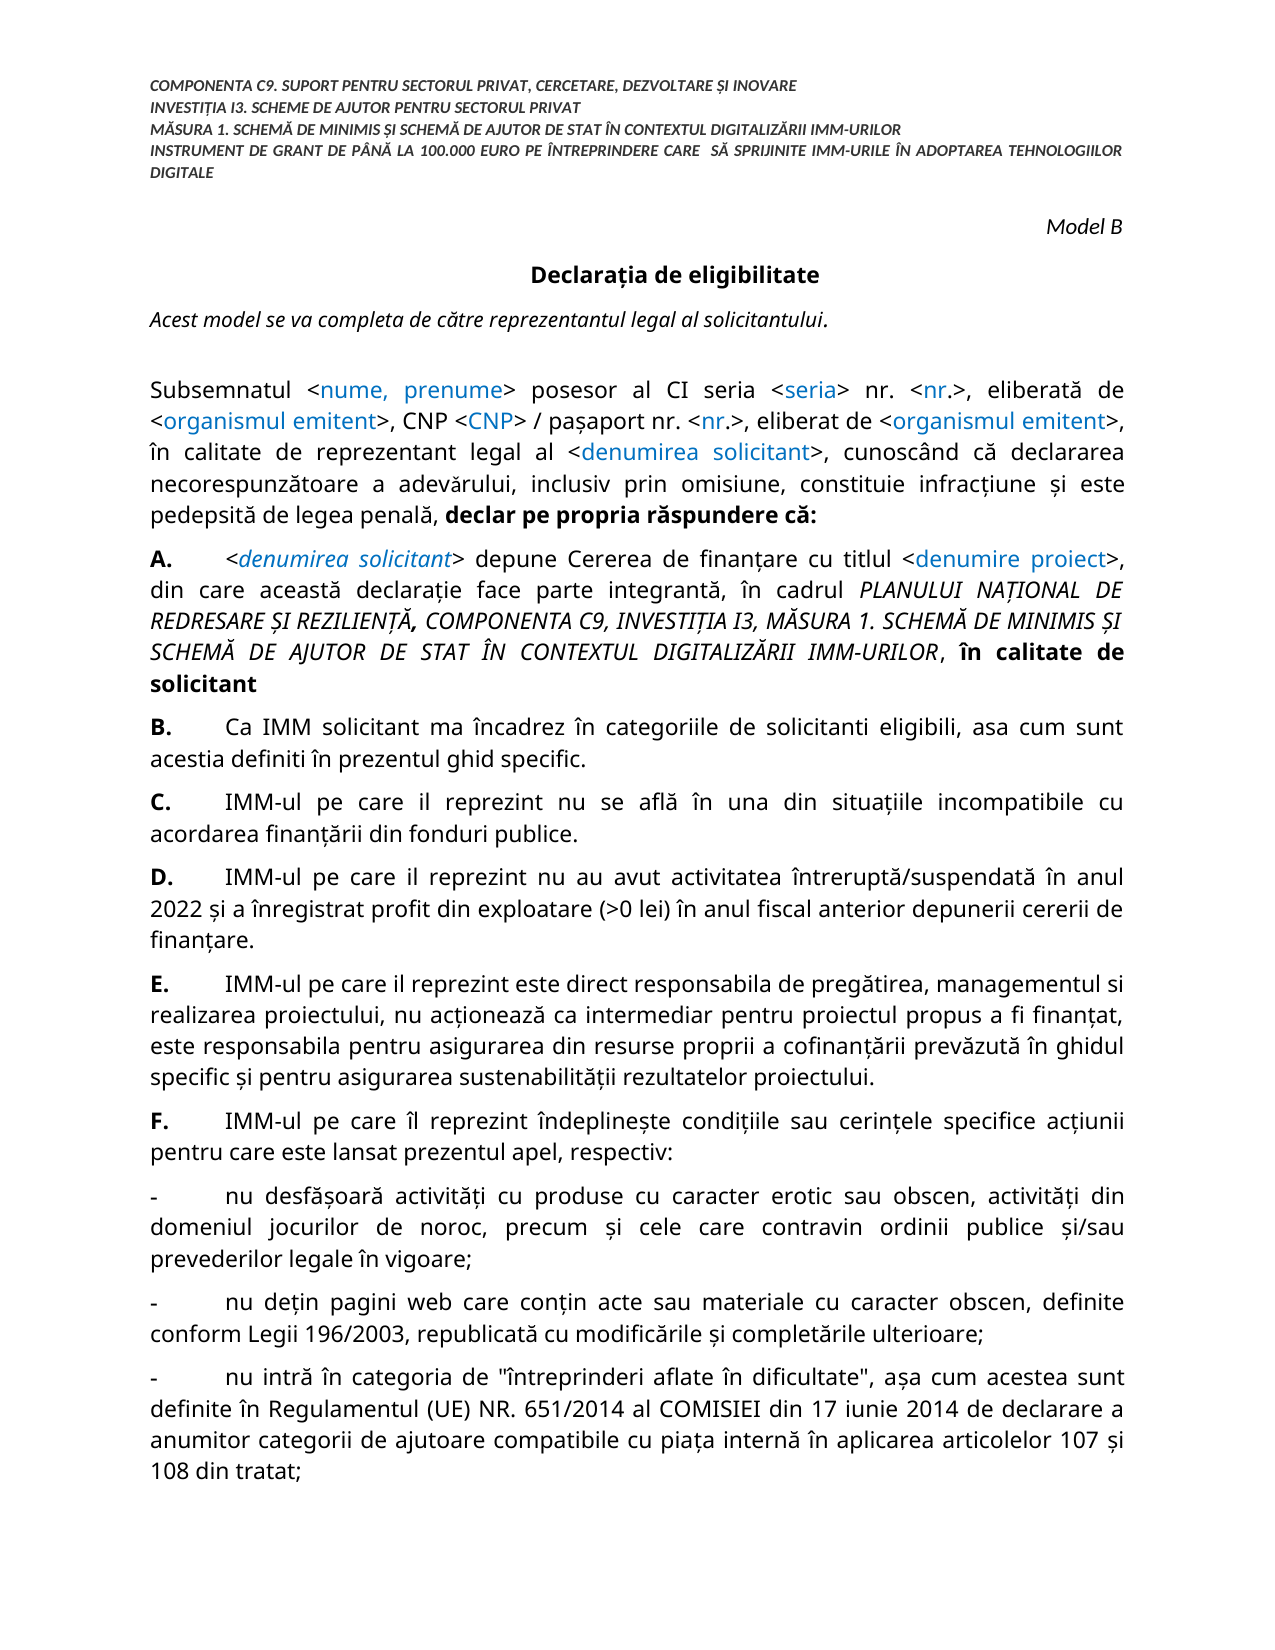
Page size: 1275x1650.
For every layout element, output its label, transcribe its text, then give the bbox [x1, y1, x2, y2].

text Acest model se va completa de către reprezentantul legal al solicitantului. [150, 303, 1125, 334]
list IMM-ul pe care il reprezint este direct responsabila de pregătirea, managementul si realizarea proiectului, nu acţionează ca intermediar pentru proiectul propus a fi finanţat, este responsabila pentru asigurarea din resurse proprii a cofinanțării prevăzută în ghidul specific și pentru asigurarea sustenabilităţii rezultatelor proiectului. [150, 968, 1125, 1093]
title Declaraţia de eligibilitate [150, 259, 1125, 291]
list nu intră în categoria de "întreprinderi aflate în dificultate", așa cum acestea sunt definite în Regulamentul (UE) NR. 651/2014 al COMISIEI din 17 iunie 2014 de declarare a anumitor categorii de ajutoare compatibile cu piața internă în aplicarea articolelor 107 și 108 din tratat; [150, 1361, 1125, 1486]
text Model B [150, 212, 1125, 240]
list <denumirea solicitant> depune Cererea de finanţare cu titlul <denumire proiect>, din care această declaraţie face parte integrantă, în cadrul PLANULUI NAȚIONAL DE REDRESARE ȘI REZILIENȚĂ, COMPONENTA C9, INVESTIȚIA I3, MĂSURA 1. SCHEMĂ DE MINIMIS ȘI SCHEMĂ DE AJUTOR DE STAT ÎN CONTEXTUL DIGITALIZĂRII IMM-URILOR, în calitate de solicitant [150, 543, 1125, 699]
list nu desfășoară activități cu produse cu caracter erotic sau obscen, activități din domeniul jocurilor de noroc, precum și cele care contravin ordinii publice și/sau prevederilor legale în vigoare; [150, 1180, 1125, 1274]
text Subsemnatul <nume, prenume> posesor al CI seria <seria> nr. <nr.>, eliberată de <organismul emitent>, CNP <CNP> / paşaport nr. <nr.>, eliberat de <organismul emitent>, în calitate de reprezentant legal al <denumirea solicitant>, cunoscând că declararea necorespunzătoare a adevǎrului, inclusiv prin omisiune, constituie infracţiune şi este pedepsită de legea penală, declar pe propria răspundere că: [150, 374, 1125, 530]
list IMM-ul pe care îl reprezint îndeplinește condiţiile sau cerinţele specifice acţiunii pentru care este lansat prezentul apel, respectiv: [150, 1105, 1125, 1168]
list IMM-ul pe care il reprezint nu au avut activitatea întreruptă/suspendată în anul 2022 și a înregistrat profit din exploatare (>0 lei) în anul fiscal anterior depunerii cererii de finanțare. [150, 861, 1125, 955]
list IMM-ul pe care il reprezint nu se află în una din situaţiile incompatibile cu acordarea finanţării din fonduri publice. [150, 786, 1125, 849]
list nu dețin pagini web care conțin acte sau materiale cu caracter obscen, definite conform Legii 196/2003, republicată cu modificările și completările ulterioare; [150, 1286, 1125, 1349]
list Ca IMM solicitant ma încadrez în categoriile de solicitanti eligibili, asa cum sunt acestia definiti în prezentul ghid specific. [150, 711, 1125, 774]
